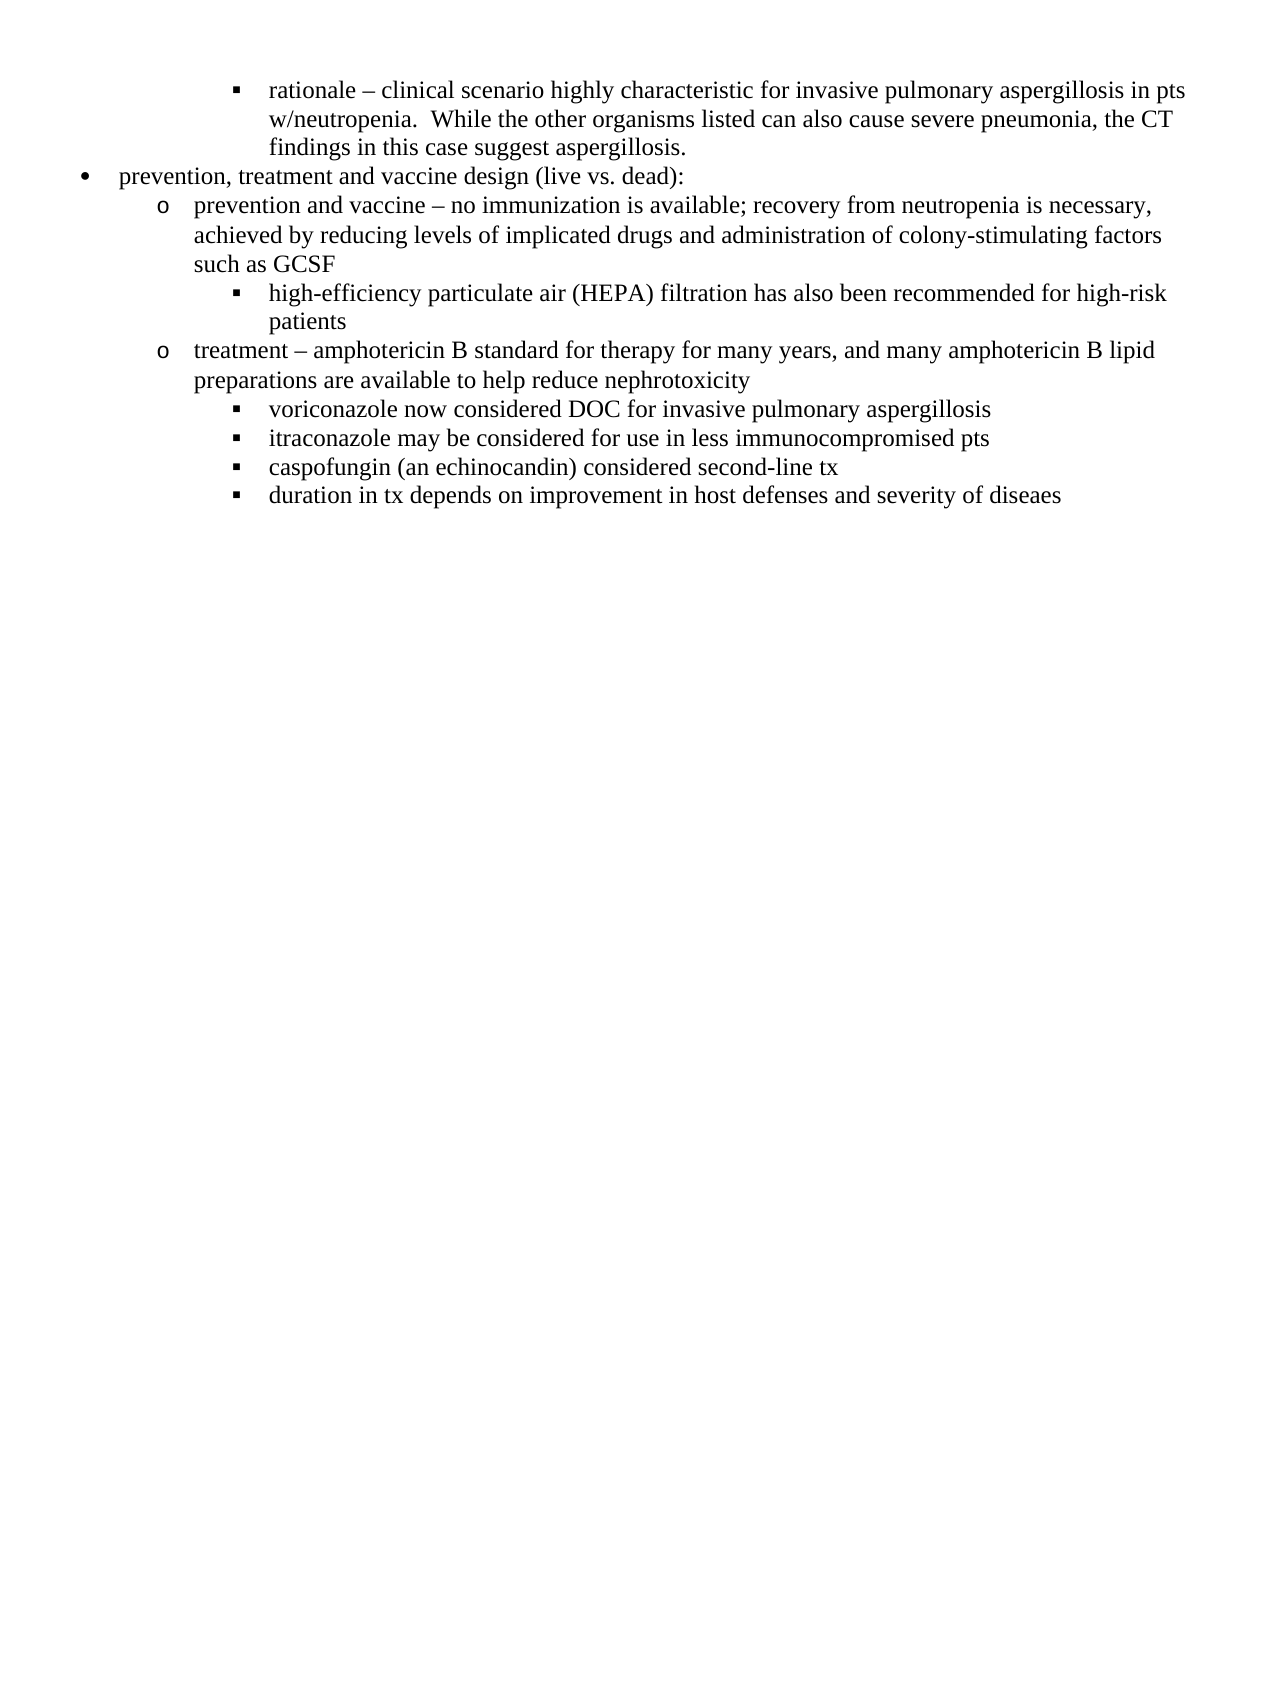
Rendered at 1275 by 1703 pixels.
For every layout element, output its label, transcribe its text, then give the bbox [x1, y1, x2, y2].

list prevention, treatment and vaccine design (live vs. dead): [81, 161, 1200, 190]
list itraconazole may be considered for use in less immunocompromised pts [231, 423, 1200, 452]
list prevention and vaccine – no immunization is available; recovery from neutropenia is necessary, achieved by reducing levels of implicated drugs and administration of colony-stimulating factors such as GCSF [156, 190, 1200, 278]
list caspofungin (an echinocandin) considered second-line tx [231, 452, 1200, 480]
list duration in tx depends on improvement in host defenses and severity of diseaes [231, 480, 1200, 509]
list voriconazole now considered DOC for invasive pulmonary aspergillosis [231, 394, 1200, 423]
list rationale – clinical scenario highly characteristic for invasive pulmonary aspergillosis in pts w/neutropenia. While the other organisms listed can also cause severe pneumonia, the CT findings in this case suggest aspergillosis. [231, 75, 1200, 161]
list treatment – amphotericin B standard for therapy for many years, and many amphotericin B lipid preparations are available to help reduce nephrotoxicity [156, 335, 1200, 394]
list high-efficiency particulate air (HEPA) filtration has also been recommended for high-risk patients [231, 278, 1200, 335]
